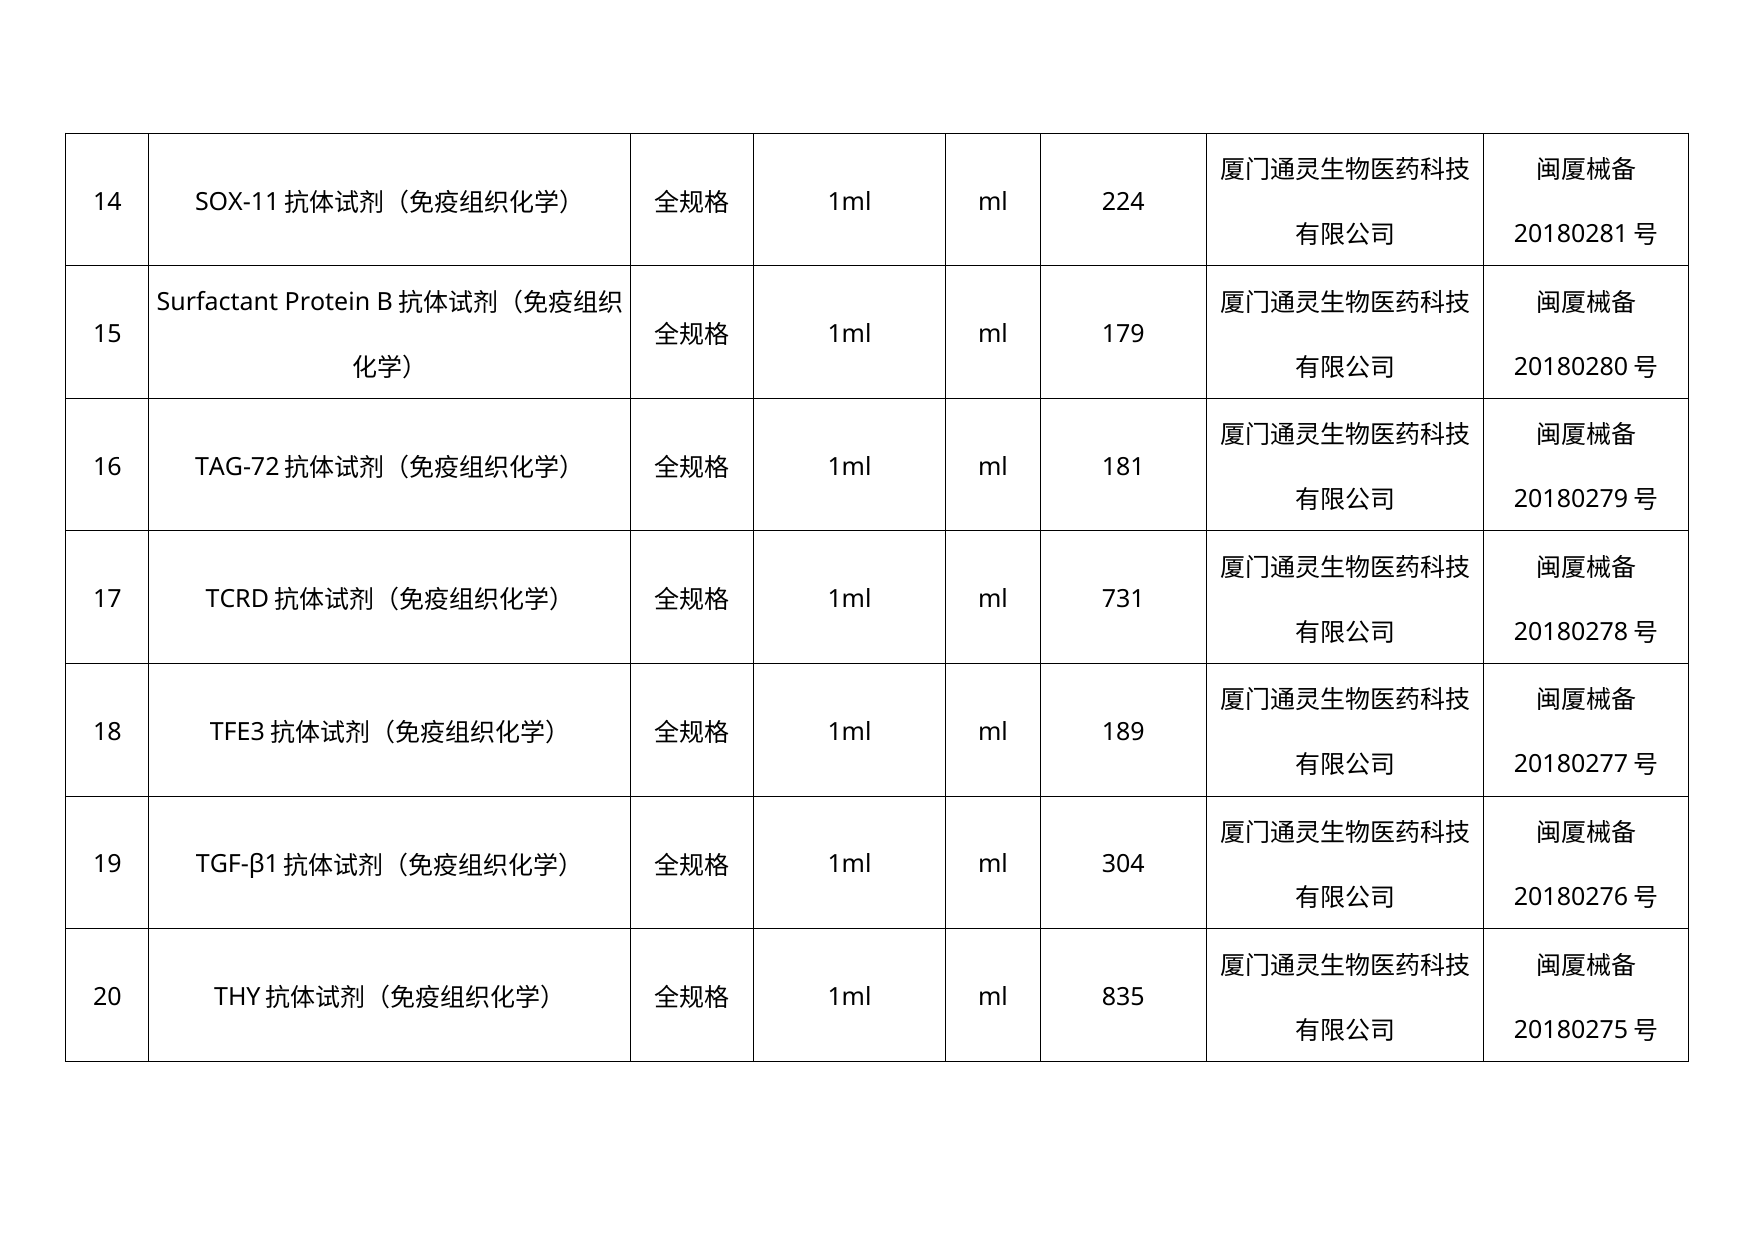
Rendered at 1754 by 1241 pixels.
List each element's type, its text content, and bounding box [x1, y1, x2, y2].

table_cell 731 [1041, 531, 1206, 663]
table_cell SOX-11抗体试剂（免疫组织化学） [149, 134, 630, 265]
table_cell 1ml [754, 134, 945, 265]
table_cell 1ml [754, 399, 945, 530]
table_cell 1ml [754, 531, 945, 663]
table_cell 闽厦械备20180276号 [1484, 797, 1688, 928]
table_cell 全规格 [631, 399, 753, 530]
table_cell ml [946, 134, 1040, 265]
table_cell 厦门通灵生物医药科技有限公司 [1207, 531, 1483, 663]
table_cell 224 [1041, 134, 1206, 265]
table_cell 1ml [754, 266, 945, 398]
table_cell 18 [66, 664, 148, 796]
table_cell 厦门通灵生物医药科技有限公司 [1207, 797, 1483, 928]
table_cell 1ml [754, 929, 945, 1061]
table_cell ml [946, 797, 1040, 928]
table_cell 全规格 [631, 929, 753, 1061]
table_cell 全规格 [631, 664, 753, 796]
table_cell TCRD抗体试剂（免疫组织化学） [149, 531, 630, 663]
table_cell 厦门通灵生物医药科技有限公司 [1207, 929, 1483, 1061]
table_cell 181 [1041, 399, 1206, 530]
table_cell 179 [1041, 266, 1206, 398]
table_cell TFE3抗体试剂（免疫组织化学） [149, 664, 630, 796]
table_cell ml [946, 664, 1040, 796]
table_cell ml [946, 929, 1040, 1061]
table_cell 19 [66, 797, 148, 928]
table_cell 厦门通灵生物医药科技有限公司 [1207, 664, 1483, 796]
table_cell 闽厦械备20180275号 [1484, 929, 1688, 1061]
table_cell TAG-72抗体试剂（免疫组织化学） [149, 399, 630, 530]
table_cell ml [946, 399, 1040, 530]
table_cell 闽厦械备20180281号 [1484, 134, 1688, 265]
table_cell Surfactant Protein B抗体试剂（免疫组织化学） [149, 266, 630, 398]
table_cell 全规格 [631, 531, 753, 663]
table_cell 闽厦械备20180277号 [1484, 664, 1688, 796]
table_cell 1ml [754, 664, 945, 796]
table_cell 全规格 [631, 134, 753, 265]
table_cell 1ml [754, 797, 945, 928]
table_cell 闽厦械备20180278号 [1484, 531, 1688, 663]
table_cell 闽厦械备20180280号 [1484, 266, 1688, 398]
table_cell 16 [66, 399, 148, 530]
table_cell ml [946, 266, 1040, 398]
table_cell 304 [1041, 797, 1206, 928]
table_cell 闽厦械备20180279号 [1484, 399, 1688, 530]
table_cell 全规格 [631, 797, 753, 928]
table_cell 189 [1041, 664, 1206, 796]
table_cell 15 [66, 266, 148, 398]
table_cell 厦门通灵生物医药科技有限公司 [1207, 399, 1483, 530]
table_cell 厦门通灵生物医药科技有限公司 [1207, 134, 1483, 265]
table_cell THY抗体试剂（免疫组织化学） [149, 929, 630, 1061]
table_cell 厦门通灵生物医药科技有限公司 [1207, 266, 1483, 398]
table_cell 835 [1041, 929, 1206, 1061]
table_cell 全规格 [631, 266, 753, 398]
table_cell 14 [66, 134, 148, 265]
table_cell 20 [66, 929, 148, 1061]
table_cell 17 [66, 531, 148, 663]
table_cell TGF-β1抗体试剂（免疫组织化学） [149, 797, 630, 928]
table_cell ml [946, 531, 1040, 663]
